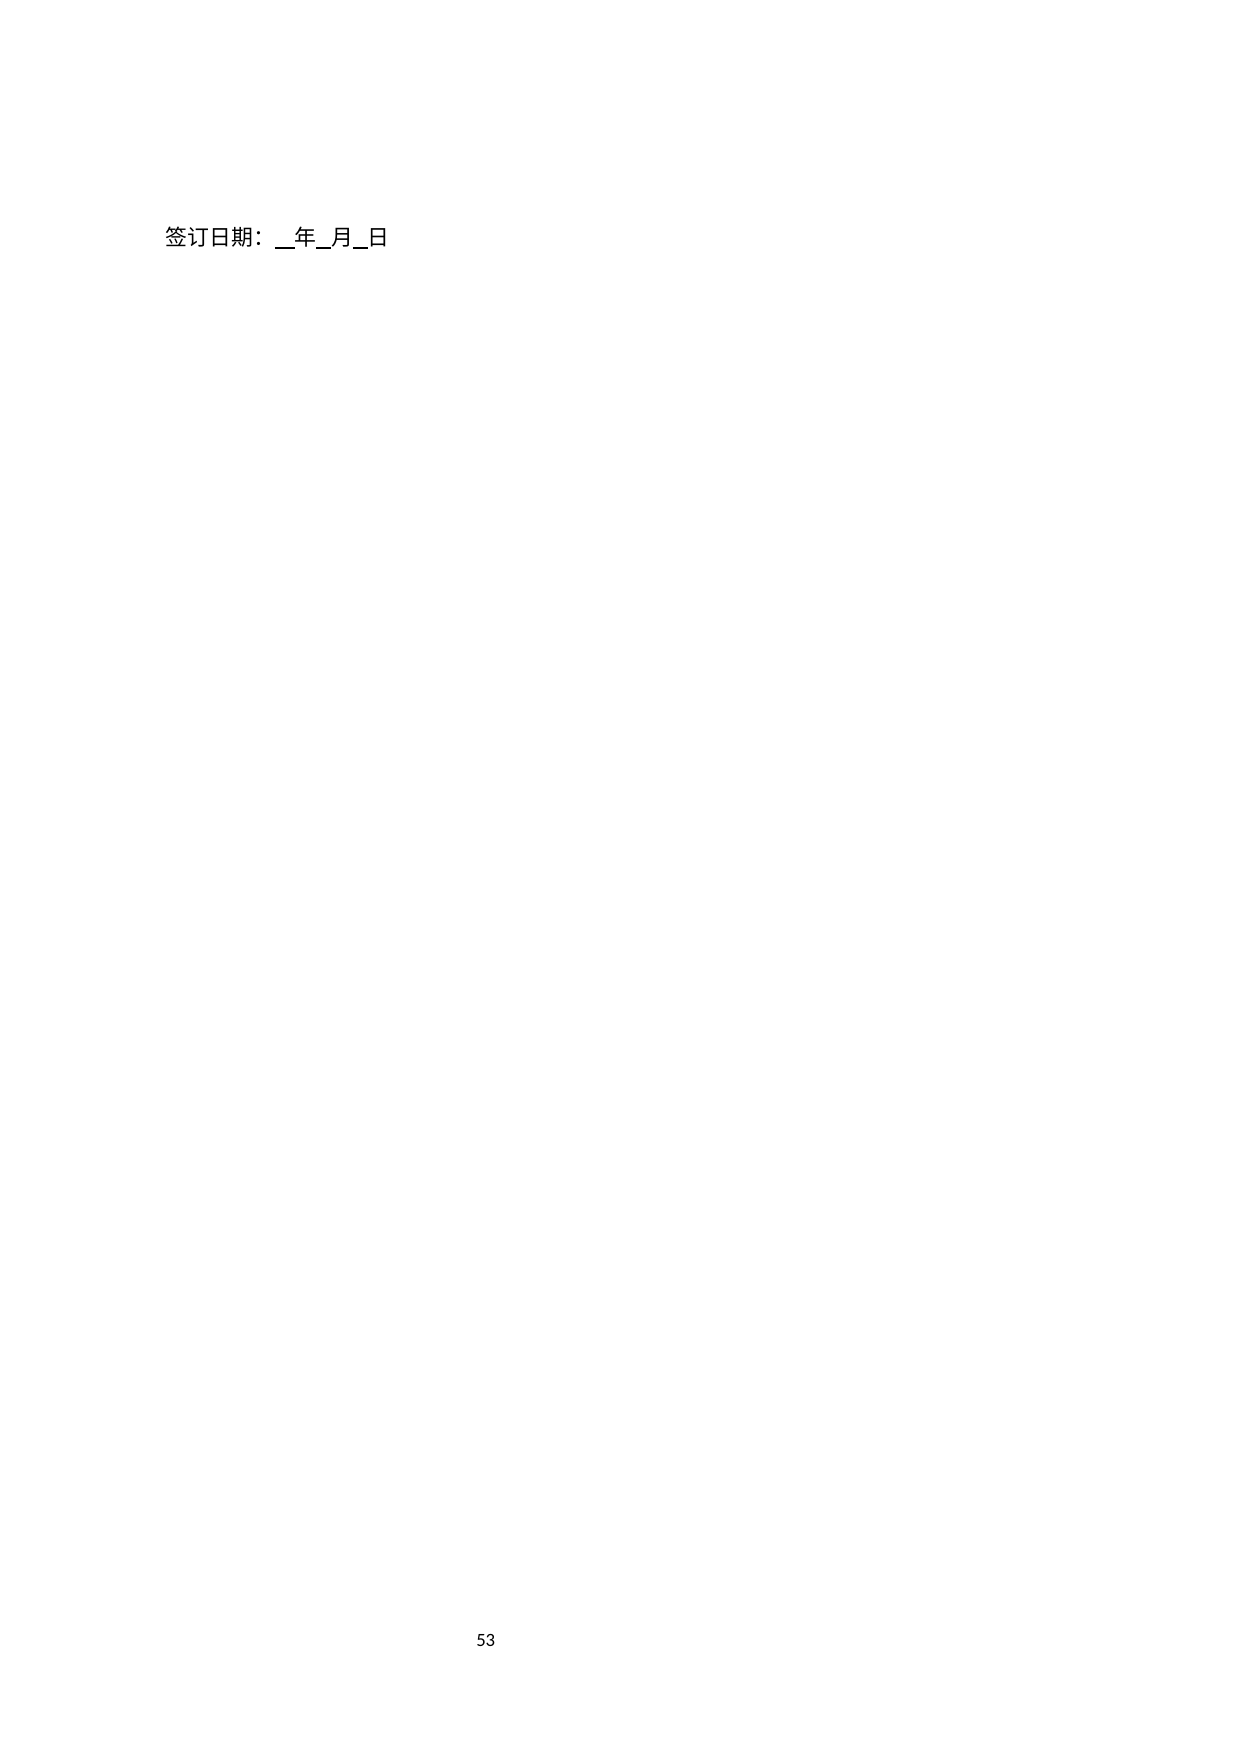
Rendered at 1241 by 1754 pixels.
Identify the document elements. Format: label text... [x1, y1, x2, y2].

text 签订日期： 年 月 日 [165, 219, 1087, 252]
